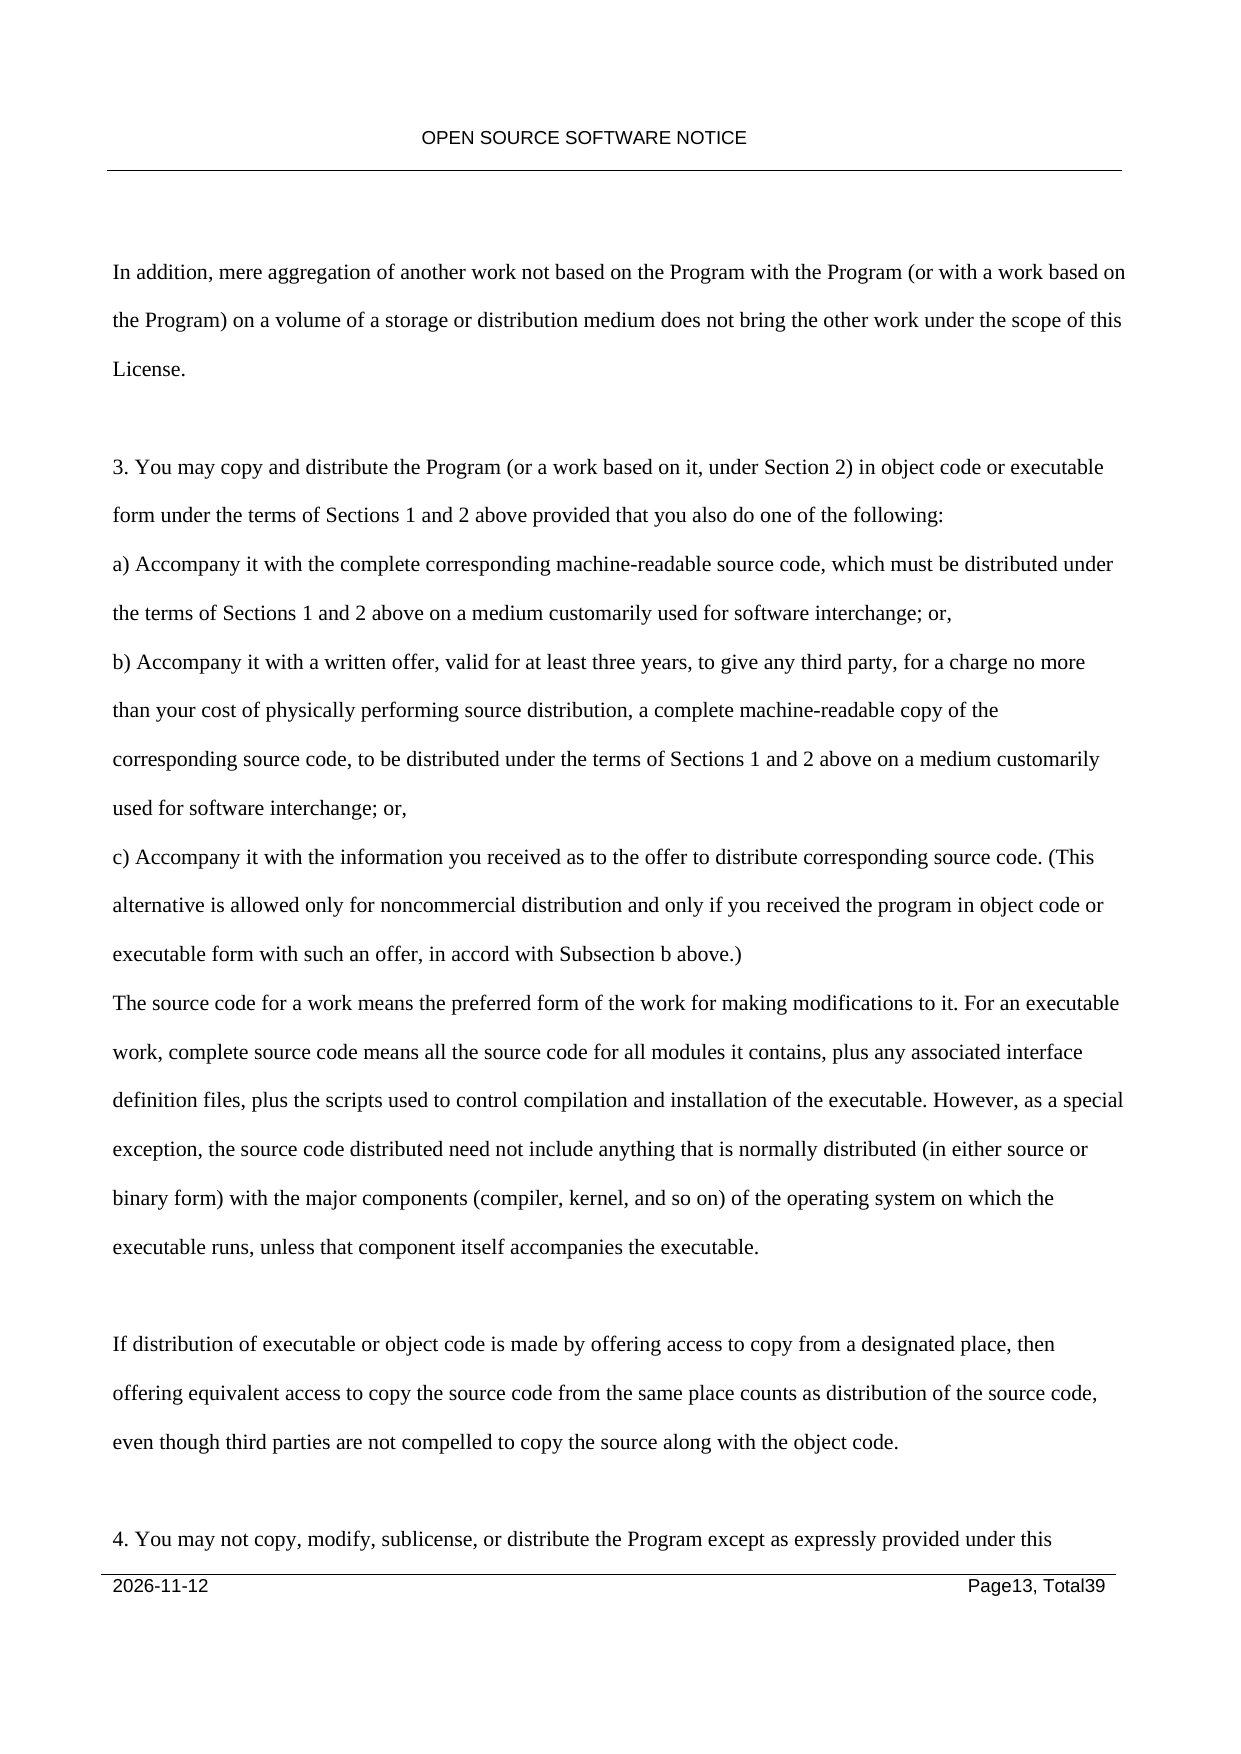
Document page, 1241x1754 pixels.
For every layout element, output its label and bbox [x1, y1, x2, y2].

text [112, 206, 1128, 1555]
